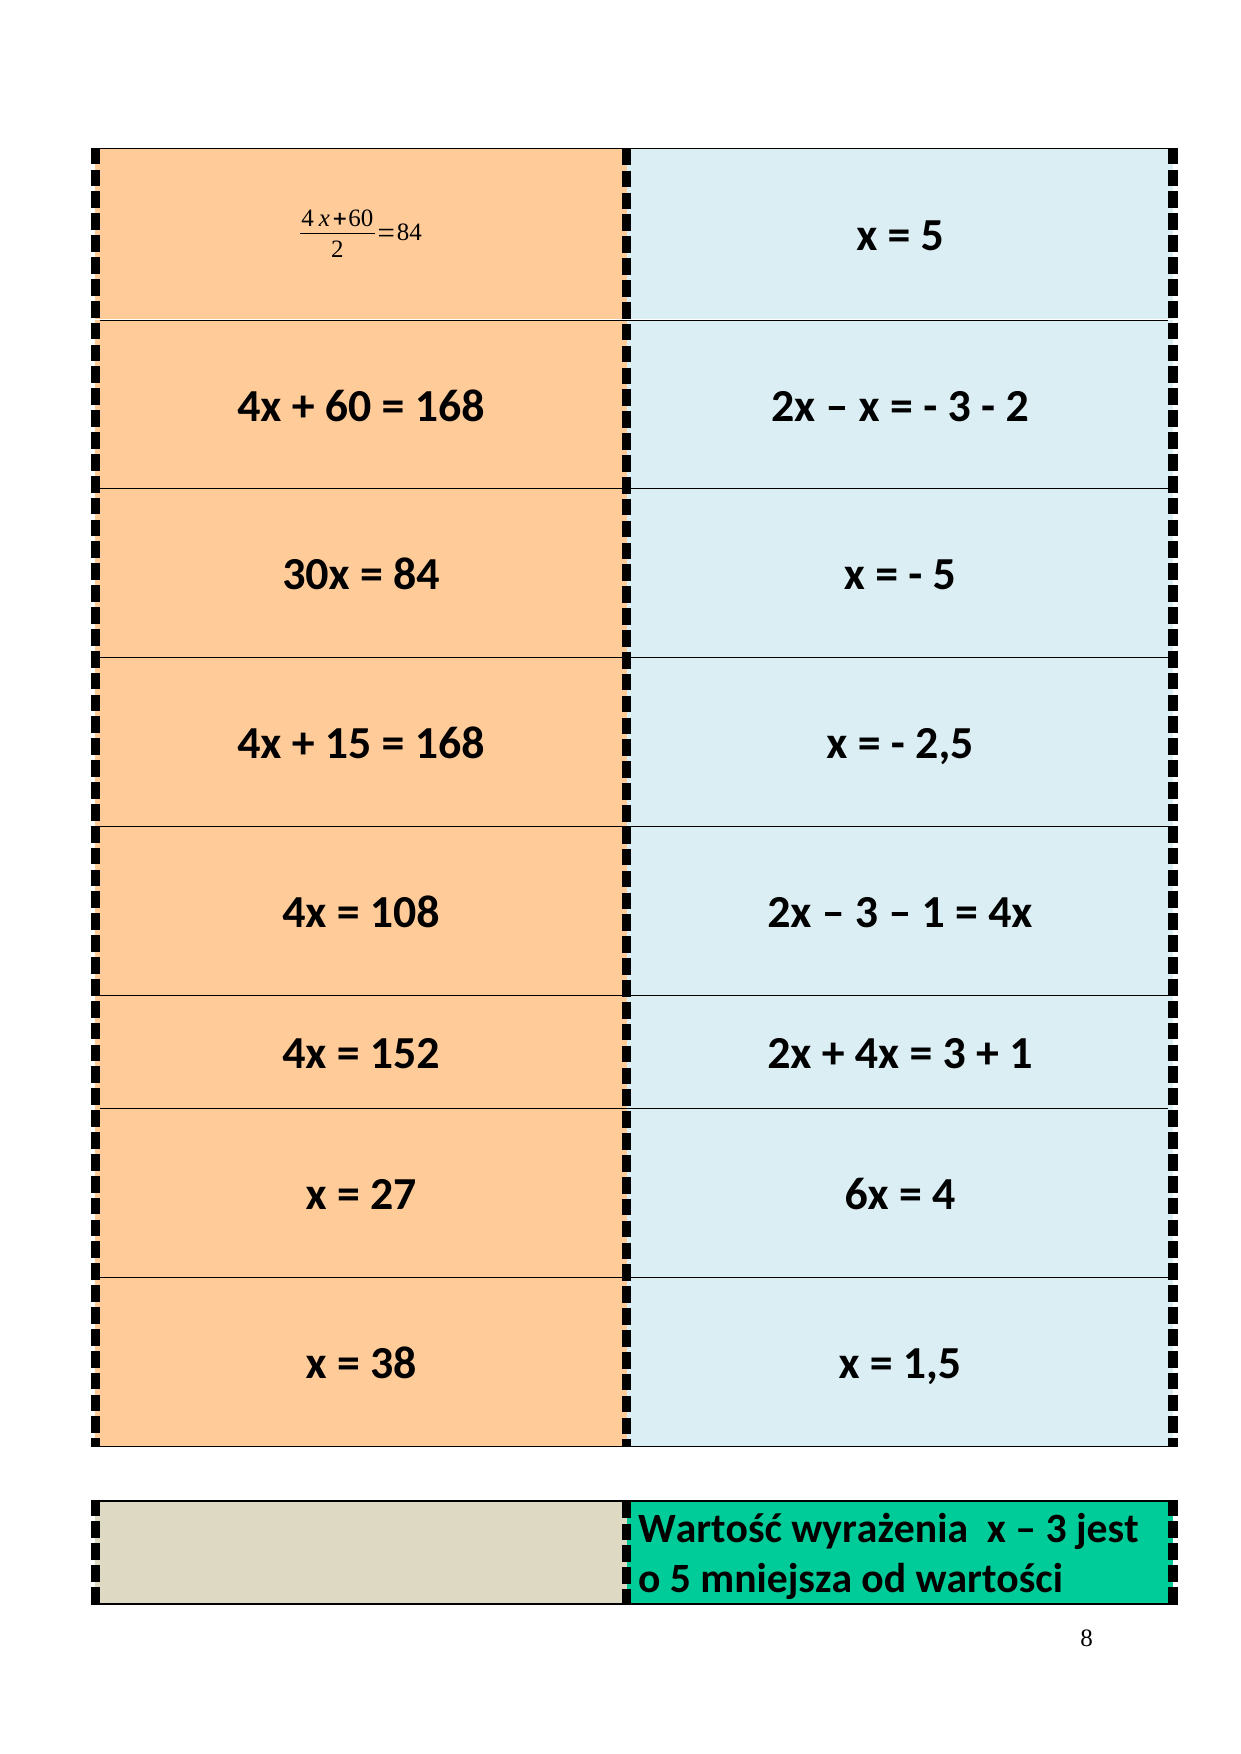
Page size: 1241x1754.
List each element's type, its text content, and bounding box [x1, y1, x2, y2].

table_cell 4x + 60 = 168 [95, 320, 627, 488]
table_cell x = - 2,5 [627, 658, 1173, 826]
table_cell [95, 149, 627, 319]
table_cell 2x – x = - 3 - 2 [627, 320, 1173, 488]
table_cell x = 1,5 [627, 1278, 1173, 1446]
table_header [627, 1502, 1173, 1603]
table_cell 4x = 108 [95, 827, 627, 995]
table_cell 4x = 152 [95, 996, 627, 1108]
table_cell 4x + 15 = 168 [95, 658, 627, 826]
table_cell x = - 5 [627, 489, 1173, 657]
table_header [95, 1502, 627, 1603]
table_cell 2x – 3 – 1 = 4x [627, 827, 1173, 995]
table_cell x = 27 [95, 1108, 627, 1277]
table_cell 2x + 4x = 3 + 1 [627, 996, 1173, 1108]
table_cell x = 38 [95, 1278, 627, 1446]
table_cell 30x = 84 [95, 489, 627, 657]
table_cell 6x = 4 [627, 1108, 1173, 1277]
table_cell x = 5 [627, 149, 1173, 319]
